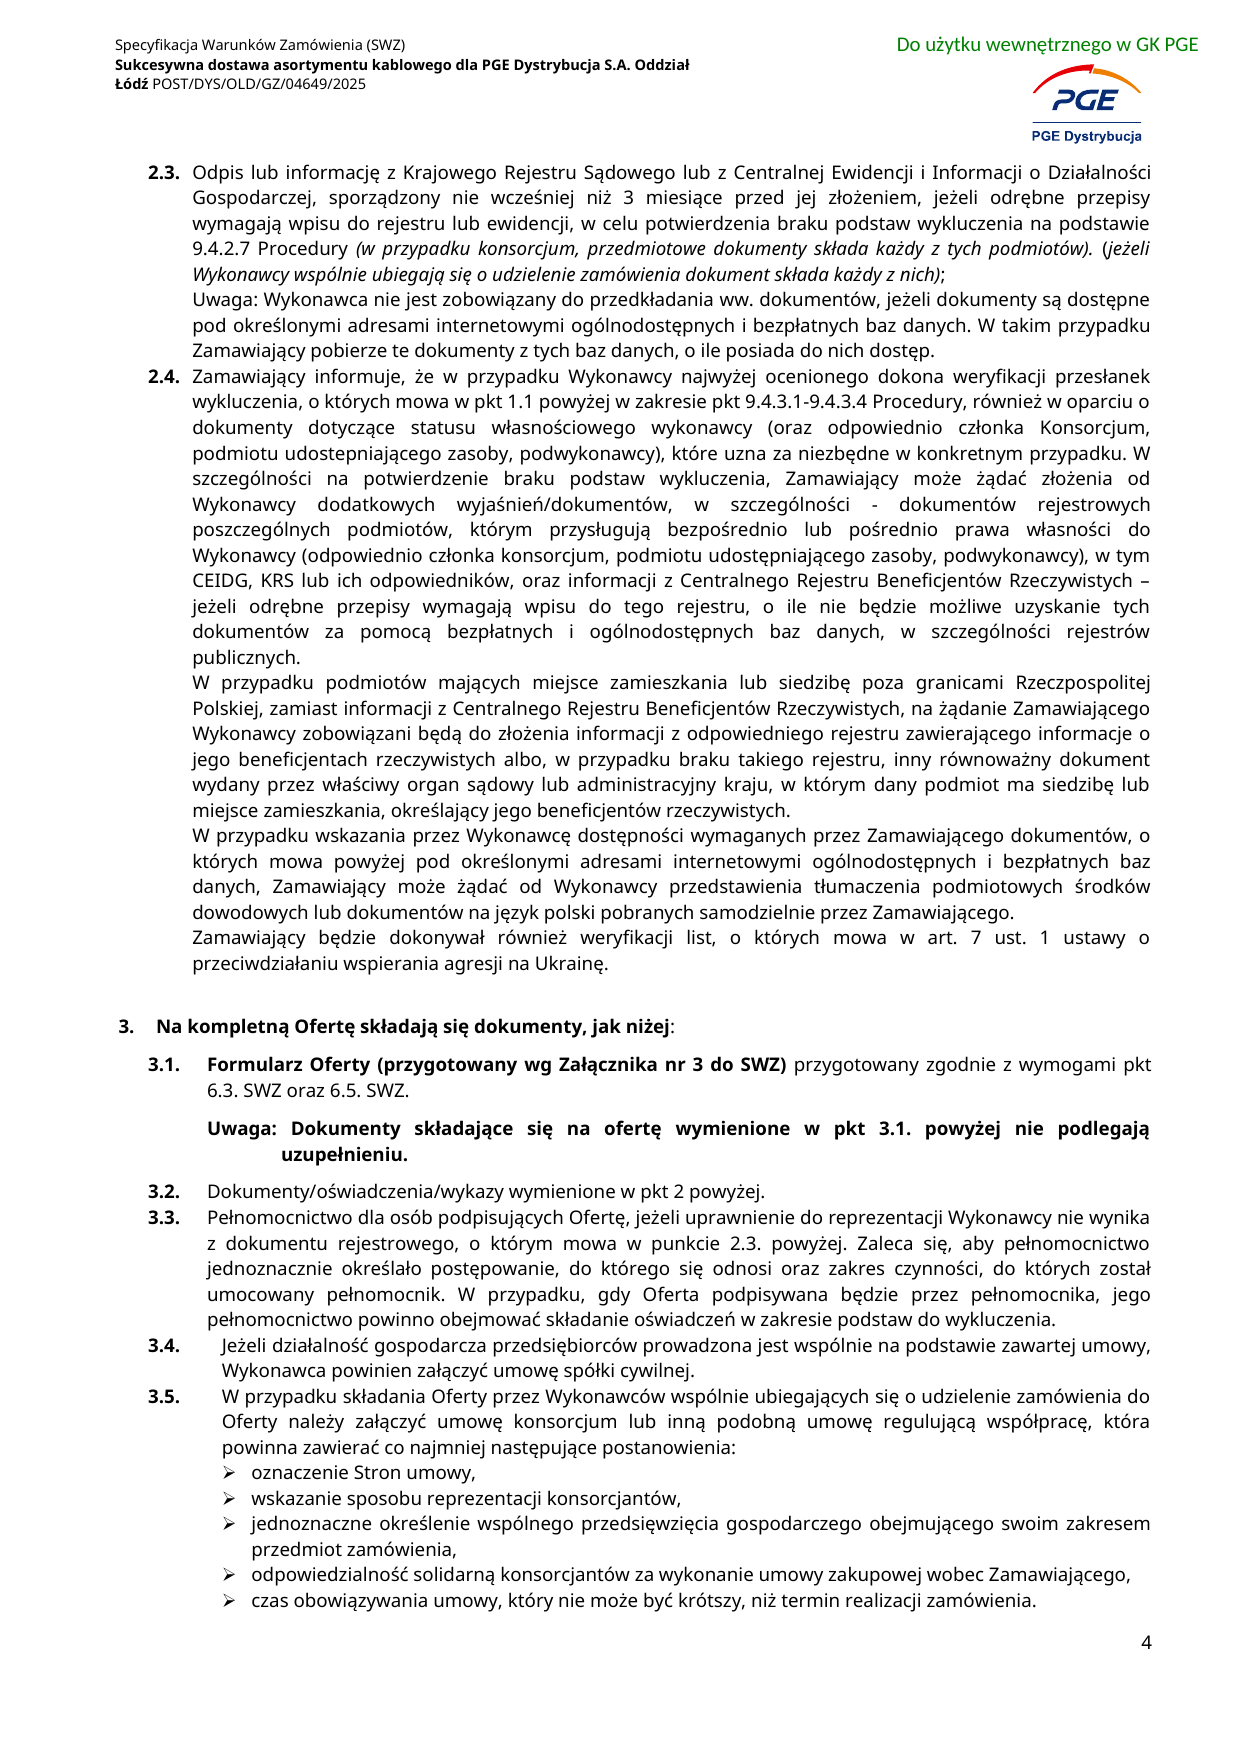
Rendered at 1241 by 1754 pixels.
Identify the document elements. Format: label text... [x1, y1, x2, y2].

text Uwaga: Dokumenty składające się na ofertę wymienione w pkt 3.1. powyżej nie podlegają uzupełnieniu. [207, 1115, 1152, 1166]
text W przypadku wskazania przez Wykonawcę dostępności wymaganych przez Zamawiającego dokumentów, o których mowa powyżej pod określonymi adresami internetowymi ogólnodostępnych i bezpłatnych baz danych, Zamawiający może żądać od Wykonawcy przedstawienia tłumaczenia podmiotowych środków dowodowych lub dokumentów na język polski pobranych samodzielnie przez Zamawiającego. [192, 823, 1152, 925]
list Na kompletną Ofertę składają się dokumenty, jak niżej: [118, 1014, 1152, 1039]
list oznaczenie Stron umowy, [222, 1459, 1152, 1485]
text Uwaga: Wykonawca nie jest zobowiązany do przedkładania ww. dokumentów, jeżeli dokumenty są dostępne pod określonymi adresami internetowymi ogólnodostępnych i bezpłatnych baz danych. W takim przypadku Zamawiający pobierze te dokumenty z tych baz danych, o ile posiada do nich dostęp. [192, 287, 1152, 363]
list W przypadku składania Oferty przez Wykonawców wspólnie ubiegających się o udzielenie zamówienia do Oferty należy załączyć umowę konsorcjum lub inną podobną umowę regulującą współpracę, która powinna zawierać co najmniej następujące postanowienia: [148, 1383, 1152, 1459]
list Pełnomocnictwo dla osób podpisujących Ofertę, jeżeli uprawnienie do reprezentacji Wykonawcy nie wynika z dokumentu rejestrowego, o którym mowa w punkcie 2.3. powyżej. Zaleca się, aby pełnomocnictwo jednoznacznie określało postępowanie, do którego się odnosi oraz zakres czynności, do których został umocowany pełnomocnik. W przypadku, gdy Oferta podpisywana będzie przez pełnomocnika, jego pełnomocnictwo powinno obejmować składanie oświadczeń w zakresie podstaw do wykluczenia. [148, 1204, 1152, 1332]
list wskazanie sposobu reprezentacji konsorcjantów, [222, 1485, 1152, 1511]
list odpowiedzialność solidarną konsorcjantów za wykonanie umowy zakupowej wobec Zamawiającego, [222, 1562, 1152, 1587]
list Jeżeli działalność gospodarcza przedsiębiorców prowadzona jest wspólnie na podstawie zawartej umowy, Wykonawca powinien załączyć umowę spółki cywilnej. [148, 1332, 1152, 1383]
list czas obowiązywania umowy, który nie może być krótszy, niż termin realizacji zamówienia. [222, 1587, 1152, 1613]
list Dokumenty/oświadczenia/wykazy wymienione w pkt 2 powyżej. [148, 1179, 1152, 1204]
text Zamawiający będzie dokonywał również weryfikacji list, o których mowa w art. 7 ust. 1 ustawy o przeciwdziałaniu wspierania agresji na Ukrainę. [192, 925, 1152, 976]
list jednoznaczne określenie wspólnego przedsięwzięcia gospodarczego obejmującego swoim zakresem przedmiot zamówienia, [222, 1511, 1152, 1562]
text W przypadku podmiotów mających miejsce zamieszkania lub siedzibę poza granicami Rzeczpospolitej Polskiej, zamiast informacji z Centralnego Rejestru Beneficjentów Rzeczywistych, na żądanie Zamawiającego Wykonawcy zobowiązani będą do złożenia informacji z odpowiedniego rejestru zawierającego informacje o jego beneficjentach rzeczywistych albo, w przypadku braku takiego rejestru, inny równoważny dokument wydany przez właściwy organ sądowy lub administracyjny kraju, w którym dany podmiot ma siedzibę lub miejsce zamieszkania, określający jego beneficjentów rzeczywistych. [192, 669, 1152, 823]
list Formularz Oferty (przygotowany wg Załącznika nr 3 do SWZ) przygotowany zgodnie z wymogami pkt 6.3. SWZ oraz 6.5. SWZ. [148, 1052, 1152, 1103]
list Zamawiający informuje, że w przypadku Wykonawcy najwyżej ocenionego dokona weryfikacji przesłanek wykluczenia, o których mowa w pkt 1.1 powyżej w zakresie pkt 9.4.3.1-9.4.3.4 Procedury, również w oparciu o dokumenty dotyczące statusu własnościowego wykonawcy (oraz odpowiednio członka Konsorcjum, podmiotu udostepniającego zasoby, podwykonawcy), które uzna za niezbędne w konkretnym przypadku. W szczególności na potwierdzenie braku podstaw wykluczenia, Zamawiający może żądać złożenia od Wykonawcy dodatkowych wyjaśnień/dokumentów, w szczególności - dokumentów rejestrowych poszczególnych podmiotów, którym przysługują bezpośrednio lub pośrednio prawa własności do Wykonawcy (odpowiednio członka konsorcjum, podmiotu udostępniającego zasoby, podwykonawcy), w tym CEIDG, KRS lub ich odpowiedników, oraz informacji z Centralnego Rejestru Beneficjentów Rzeczywistych – jeżeli odrębne przepisy wymagają wpisu do tego rejestru, o ile nie będzie możliwe uzyskanie tych dokumentów za pomocą bezpłatnych i ogólnodostępnych baz danych, w szczególności rejestrów publicznych. [148, 363, 1152, 669]
list Odpis lub informację z Krajowego Rejestru Sądowego lub z Centralnej Ewidencji i Informacji o Działalności Gospodarczej, sporządzony nie wcześniej niż 3 miesiące przed jej złożeniem, jeżeli odrębne przepisy wymagają wpisu do rejestru lub ewidencji, w celu potwierdzenia braku podstaw wykluczenia na podstawie 9.4.2.7 Procedury (w przypadku konsorcjum, przedmiotowe dokumenty składa każdy z tych podmiotów). (jeżeli Wykonawcy wspólnie ubiegają się o udzielenie zamówienia dokument składa każdy z nich); [148, 159, 1152, 287]
